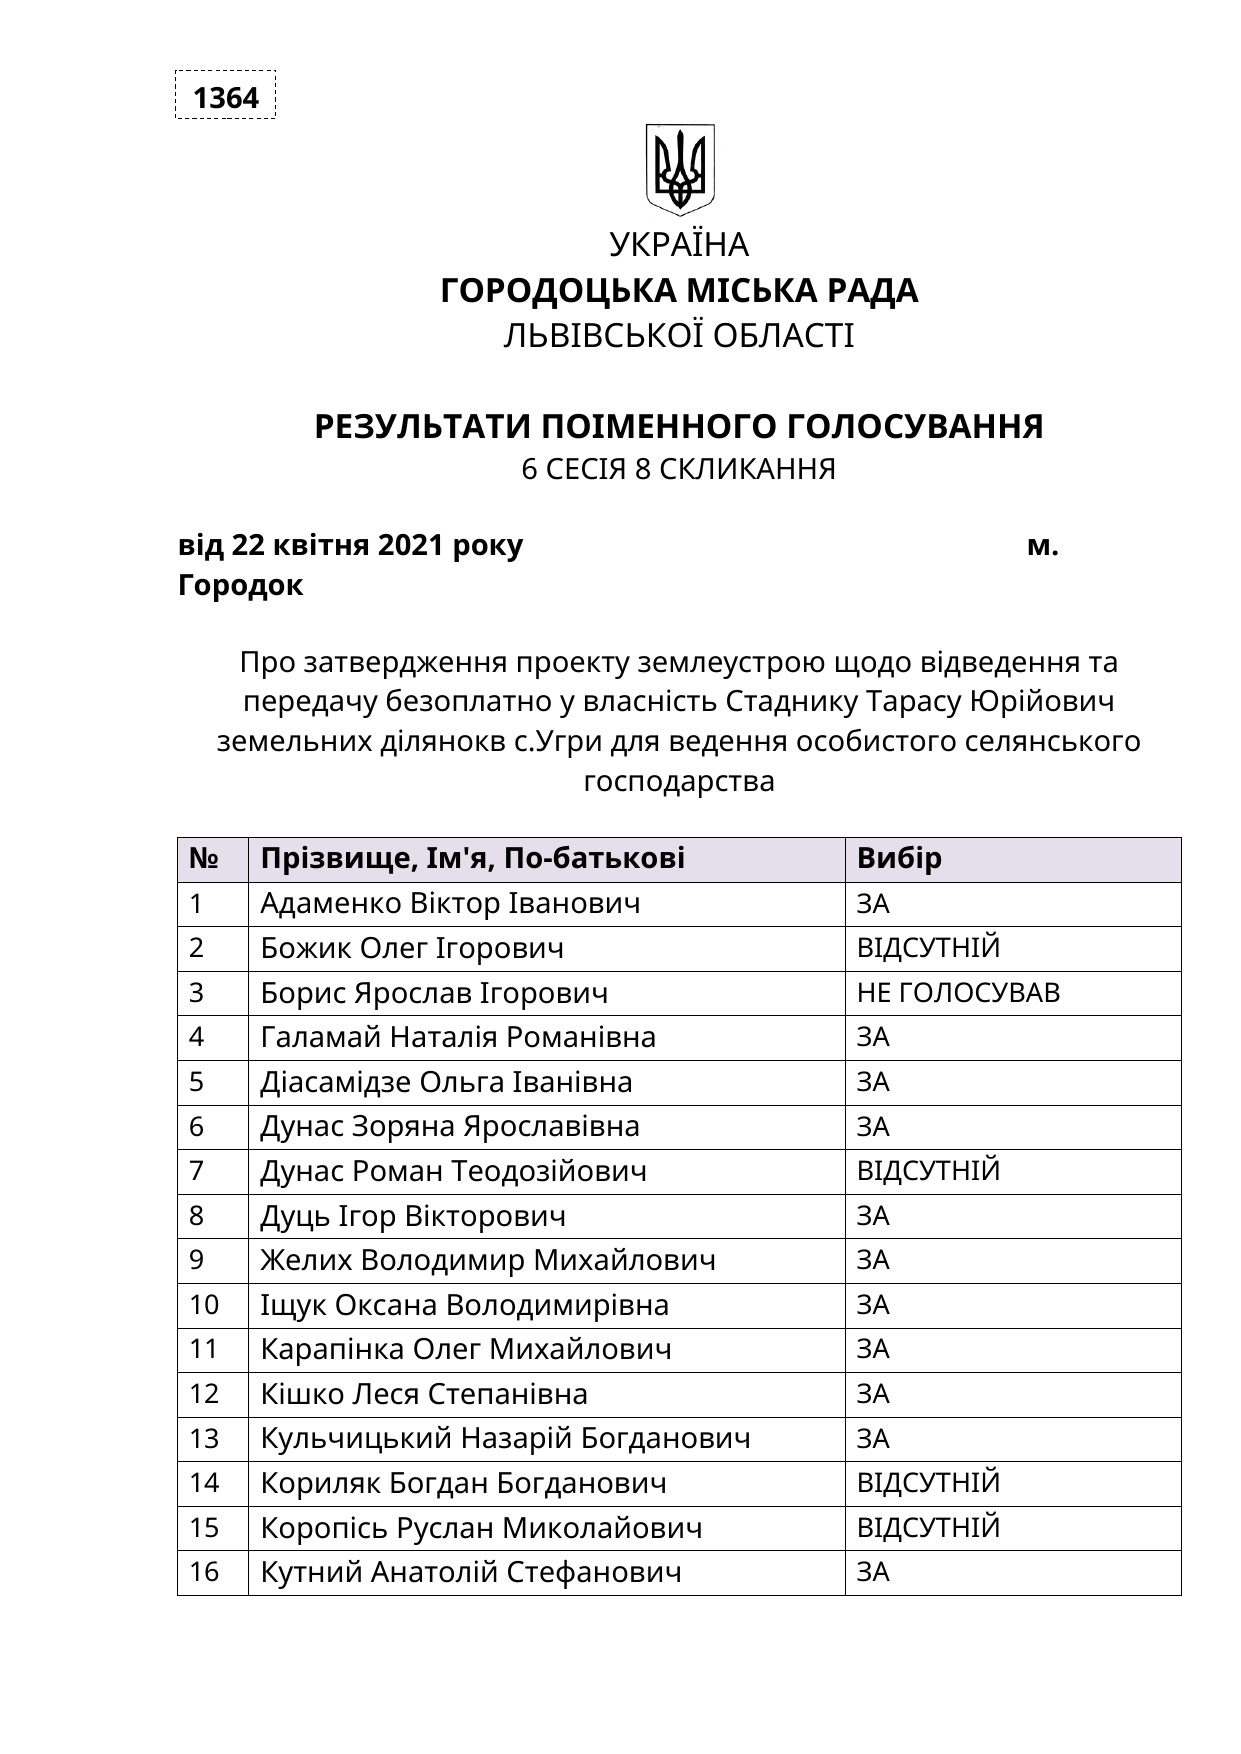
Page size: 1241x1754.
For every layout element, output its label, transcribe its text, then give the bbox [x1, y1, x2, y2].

table_header № [178, 838, 248, 882]
table_cell Діасамідзе Ольга Іванівна [249, 1061, 845, 1104]
table_cell Галамай Наталія Романівна [249, 1016, 845, 1060]
table_cell ВІДСУТНІЙ [846, 1150, 1181, 1194]
text РЕЗУЛЬТАТИ ПОІМЕННОГО ГОЛОСУВАННЯ [177, 403, 1181, 448]
table_cell 16 [178, 1551, 248, 1595]
text УКРАЇНА [177, 221, 1181, 266]
table_cell 9 [178, 1239, 248, 1283]
table_cell 2 [178, 927, 248, 971]
table_cell ВІДСУТНІЙ [846, 1462, 1181, 1506]
table_cell 12 [178, 1373, 248, 1417]
table_cell ЗА [846, 1418, 1181, 1461]
table_cell ЗА [846, 1195, 1181, 1238]
table_cell 11 [178, 1329, 248, 1372]
table_cell 4 [178, 1016, 248, 1060]
table_cell 6 [178, 1106, 248, 1149]
table_cell Іщук Оксана Володимирівна [249, 1284, 845, 1327]
table_cell Кутний Анатолій Стефанович [249, 1551, 845, 1595]
table_cell Желих Володимир Михайлович [249, 1239, 845, 1283]
table_cell ЗА [846, 1016, 1181, 1060]
table_header Вибір [846, 838, 1181, 882]
table_cell 14 [178, 1462, 248, 1506]
table_cell 3 [178, 972, 248, 1015]
table_cell ЗА [846, 1061, 1181, 1104]
table_cell ВІДСУТНІЙ [846, 1507, 1181, 1550]
table_cell Адаменко Віктор Іванович [249, 883, 845, 926]
table_cell ВІДСУТНІЙ [846, 927, 1181, 971]
table_cell 13 [178, 1418, 248, 1461]
table_cell Дунас Роман Теодозійович [249, 1150, 845, 1194]
table_cell 10 [178, 1284, 248, 1327]
table_cell ЗА [846, 1106, 1181, 1149]
table_cell ЗА [846, 1373, 1181, 1417]
table_cell НЕ ГОЛОСУВАВ [846, 972, 1181, 1015]
table_cell 1 [178, 883, 248, 926]
table_cell Борис Ярослав Ігорович [249, 972, 845, 1015]
table_cell ЗА [846, 1329, 1181, 1372]
text 6 СЕСІЯ 8 СКЛИКАННЯ [177, 448, 1181, 488]
table_cell Кішко Леся Степанівна [249, 1373, 845, 1417]
table_cell Карапінка Олег Михайлович [249, 1329, 845, 1372]
table_cell ЗА [846, 883, 1181, 926]
table_cell ЗА [846, 1551, 1181, 1595]
table_cell Коропісь Руслан Миколайович [249, 1507, 845, 1550]
table_cell Кульчицький Назарій Богданович [249, 1418, 845, 1461]
table_cell Кориляк Богдан Богданович [249, 1462, 845, 1506]
table_header Прізвище, Ім'я, По-батькові [249, 838, 845, 882]
text ЛЬВІВСЬКОЇ ОБЛАСТІ [177, 312, 1181, 357]
table_cell 15 [178, 1507, 248, 1550]
text ГОРОДОЦЬКА МІСЬКА РАДА [177, 266, 1181, 312]
table_cell 5 [178, 1061, 248, 1104]
picture [633, 118, 726, 221]
table_cell Дунас Зоряна Ярославівна [249, 1106, 845, 1149]
table_cell Дуць Ігор Вікторович [249, 1195, 845, 1238]
text від 22 квітня 2021 року м. Городок [177, 525, 1181, 604]
table_cell ЗА [846, 1239, 1181, 1283]
table_cell ЗА [846, 1284, 1181, 1327]
text Про затвердження проекту землеустрою щодо відведення та передачу безоплатно у власність Стаднику Тарасу Юрійович земельних ділянокв с.Угри для ведення особистого селянського господарства [177, 641, 1181, 800]
table_cell 7 [178, 1150, 248, 1194]
table_cell 8 [178, 1195, 248, 1238]
table_cell Божик Олег Ігорович [249, 927, 845, 971]
